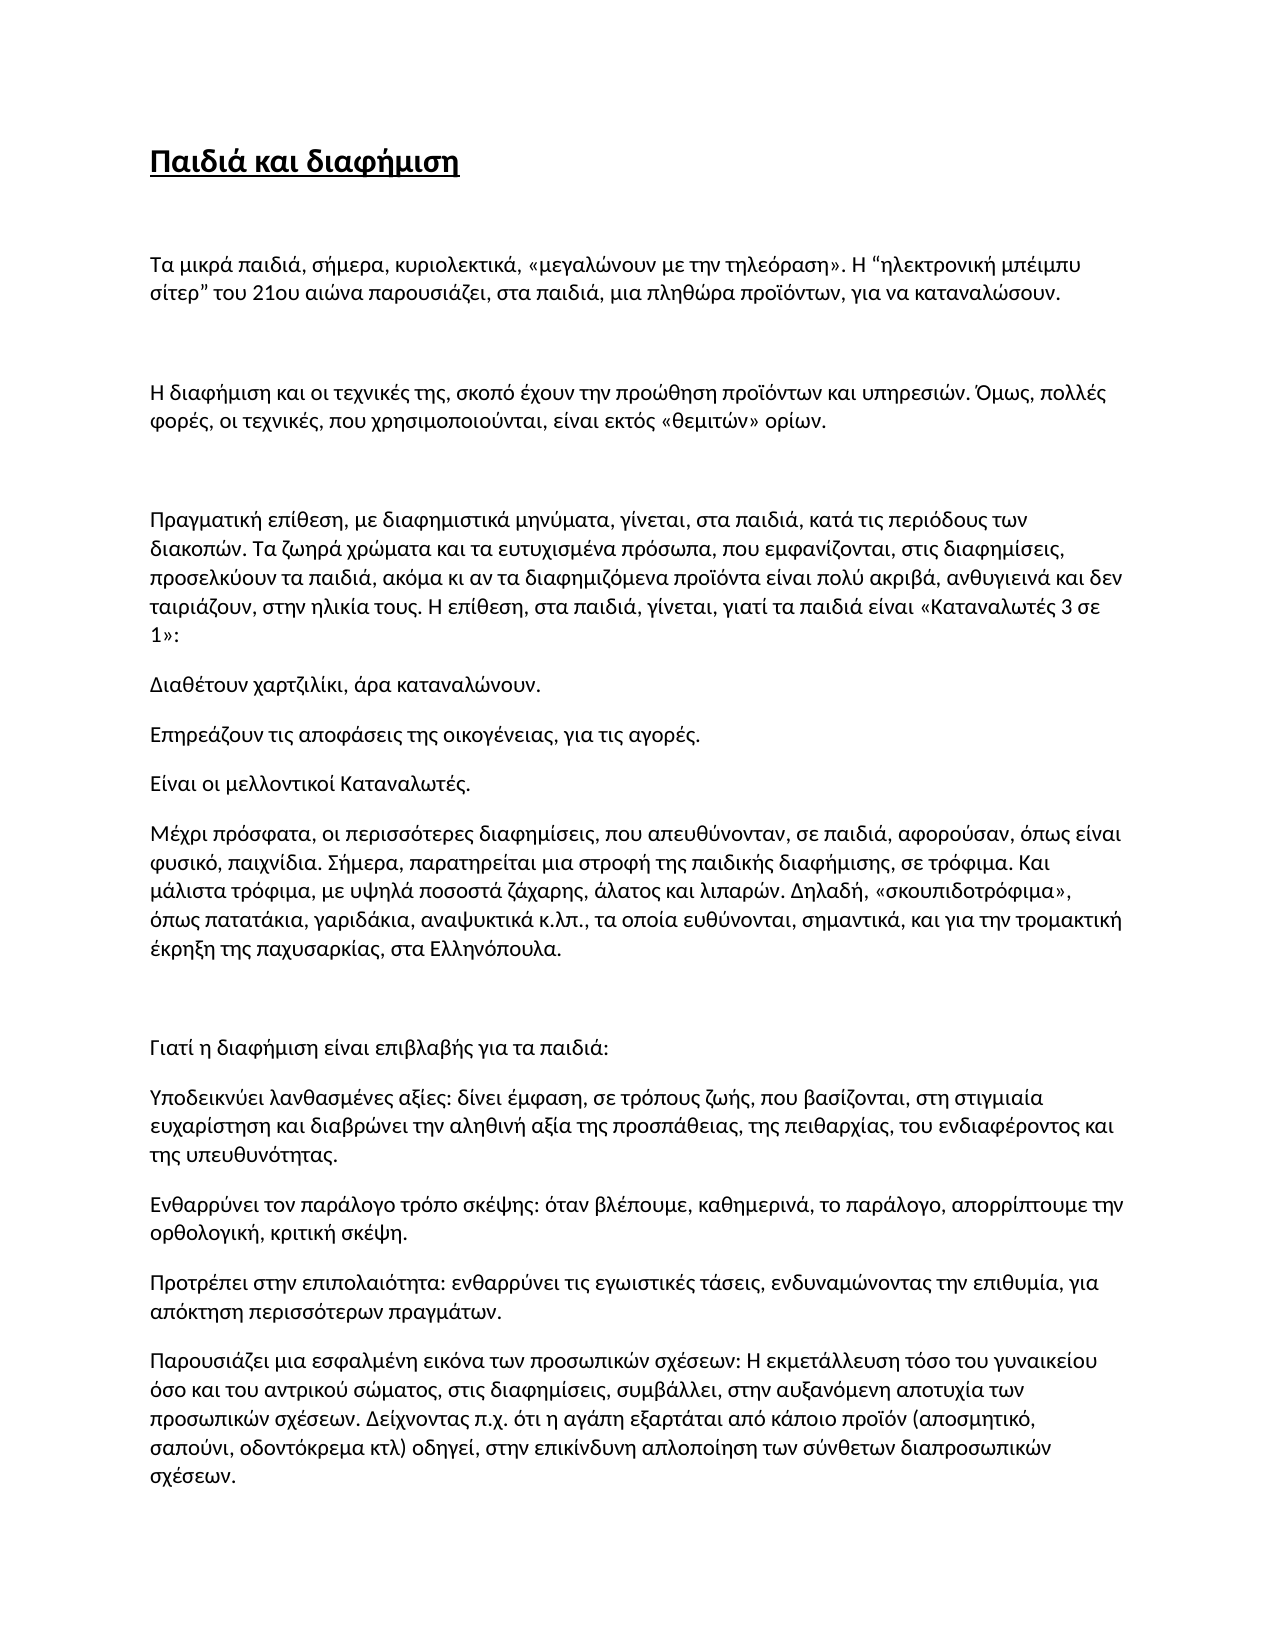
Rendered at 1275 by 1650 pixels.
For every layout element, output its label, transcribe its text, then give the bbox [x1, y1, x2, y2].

text Τα μικρά παιδιά, σήμερα, κυριολεκτικά, «μεγαλώνουν με την τηλεόραση». Η “ηλεκτρονική μπέιμπυ σίτερ” του 21ου αιώνα παρουσιάζει, στα παιδιά, μια πληθώρα προϊόντων, για να καταναλώσουν. [150, 249, 1125, 307]
text Μέχρι πρόσφατα, οι περισσότερες διαφημίσεις, που απευθύνονταν, σε παιδιά, αφορούσαν, όπως είναι φυσικό, παιχνίδια. Σήμερα, παρατηρείται μια στροφή της παιδικής διαφήμισης, σε τρόφιμα. Και μάλιστα τρόφιμα, με υψηλά ποσοστά ζάχαρης, άλατος και λιπαρών. Δηλαδή, «σκουπιδοτρόφιμα», όπως πατατάκια, γαριδάκια, αναψυκτικά κ.λπ., τα οποία ευθύνονται, σημαντικά, και για την τρομακτική έκρηξη της παχυσαρκίας, στα Ελληνόπουλα. [150, 818, 1125, 962]
text Διαθέτουν χαρτζιλίκι, άρα καταναλώνουν. [150, 669, 1125, 698]
text Είναι οι μελλοντικοί Καταναλωτές. [150, 769, 1125, 797]
text Ενθαρρύνει τον παράλογο τρόπο σκέψης: όταν βλέπουμε, καθημερινά, το παράλογο, απορρίπτουμε την ορθολογική, κριτική σκέψη. [150, 1189, 1125, 1247]
text Γιατί η διαφήμιση είναι επιβλαβής για τα παιδιά: [150, 1032, 1125, 1061]
text Παιδιά και διαφήμιση [150, 150, 1125, 179]
text Προτρέπει στην επιπολαιότητα: ενθαρρύνει τις εγωιστικές τάσεις, ενδυναμώνοντας την επιθυμία, για απόκτηση περισσότερων πραγμάτων. [150, 1267, 1125, 1325]
text Επηρεάζουν τις αποφάσεις της οικογένειας, για τις αγορές. [150, 719, 1125, 748]
text Παρουσιάζει μια εσφαλμένη εικόνα των προσωπικών σχέσεων: Η εκμετάλλευση τόσο του γυναικείου όσο και του αντρικού σώματος, στις διαφημίσεις, συμβάλλει, στην αυξανόμενη αποτυχία των προσωπικών σχέσεων. Δείχνοντας π.χ. ότι η αγάπη εξαρτάται από κάποιο προϊόν (αποσμητικό, σαπούνι, οδοντόκρεμα κτλ) οδηγεί, στην επικίνδυνη απλοποίηση των σύνθετων διαπροσωπικών σχέσεων. [150, 1346, 1125, 1489]
text Πραγματική επίθεση, με διαφημιστικά μηνύματα, γίνεται, στα παιδιά, κατά τις περιόδους των διακοπών. Τα ζωηρά χρώματα και τα ευτυχισμένα πρόσωπα, που εμφανίζονται, στις διαφημίσεις, προσελκύουν τα παιδιά, ακόμα κι αν τα διαφημιζόμενα προϊόντα είναι πολύ ακριβά, ανθυγιεινά και δεν ταιριάζουν, στην ηλικία τους. Η επίθεση, στα παιδιά, γίνεται, γιατί τα παιδιά είναι «Καταναλωτές 3 σε 1»: [150, 505, 1125, 649]
text Η διαφήμιση και οι τεχνικές της, σκοπό έχουν την προώθηση προϊόντων και υπηρεσιών. Όμως, πολλές φορές, οι τεχνικές, που χρησιμοποιούνται, είναι εκτός «θεμιτών» ορίων. [150, 377, 1125, 434]
text Υποδεικνύει λανθασμένες αξίες: δίνει έμφαση, σε τρόπους ζωής, που βασίζονται, στη στιγμιαία ευχαρίστηση και διαβρώνει την αληθινή αξία της προσπάθειας, της πειθαρχίας, του ενδιαφέροντος και της υπευθυνότητας. [150, 1082, 1125, 1168]
